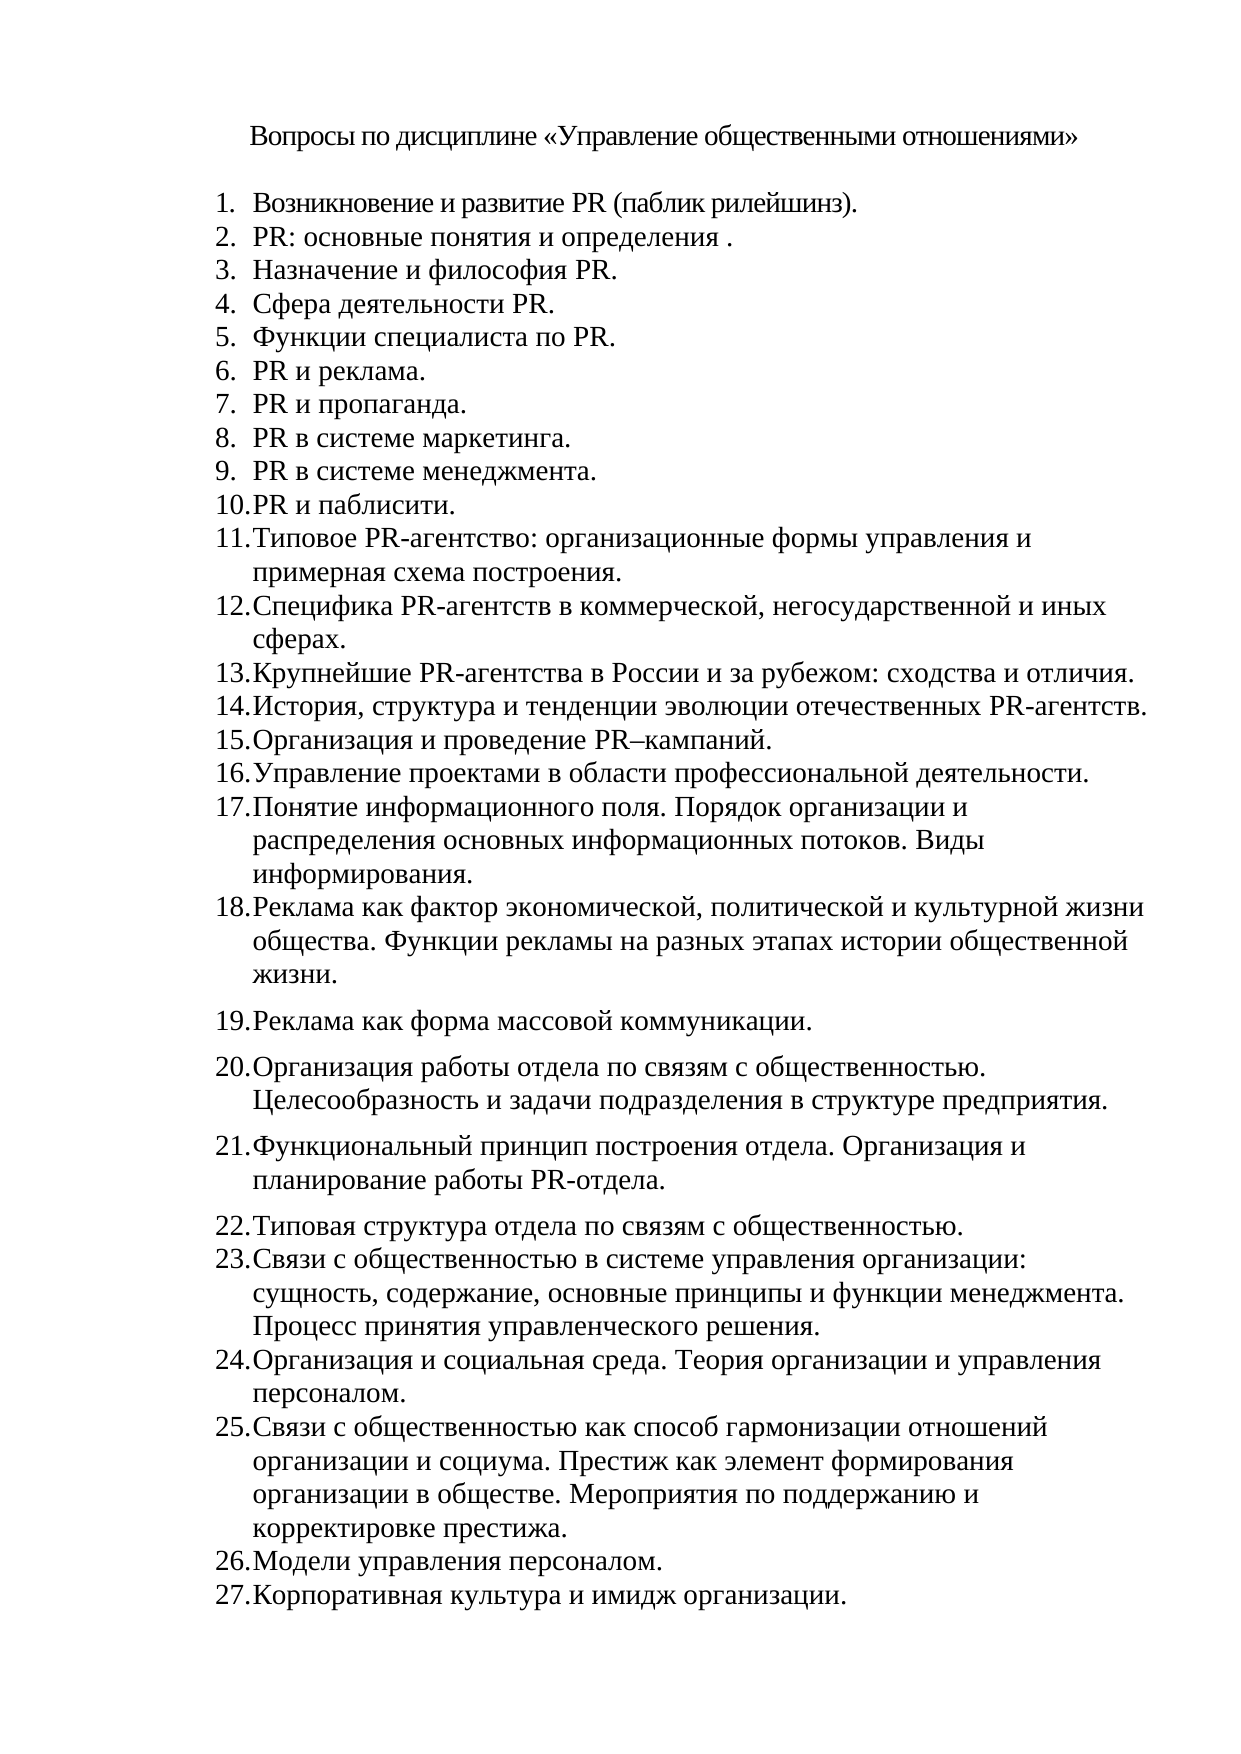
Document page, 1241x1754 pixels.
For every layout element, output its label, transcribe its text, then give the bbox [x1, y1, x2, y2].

list Организация и социальная среда. Теория организации и управления персоналом. [215, 1342, 1152, 1409]
list Корпоративная культура и имидж организации. [215, 1577, 1152, 1610]
list PR: основные понятия и определения . [215, 219, 1152, 252]
list Реклама как форма массовой коммуникации. [215, 1003, 1152, 1036]
list Специфика PR-агентств в коммерческой, негосударственной и иных сферах. [215, 588, 1152, 655]
list Связи с общественностью как способ гармонизации отношений организации и социума. Престиж как элемент формирования организации в обществе. Мероприятия по поддержанию и корректировке престижа. [215, 1409, 1152, 1543]
list PR и паблисити. [215, 487, 1152, 521]
list Функциональный принцип построения отдела. Организация и планирование работы PR-отдела. [215, 1128, 1152, 1195]
list PR в системе маркетинга. [215, 420, 1152, 453]
list Назначение и философия PR. [215, 252, 1152, 286]
list Типовая структура отдела по связям с общественностью. [215, 1208, 1152, 1241]
list История, структура и тенденции эволюции отечественных PR-агентств. [215, 688, 1152, 722]
list PR и реклама. [215, 353, 1152, 386]
list Организация работы отдела по связям с общественностью. Целесообразность и задачи подразделения в структуре предприятия. [215, 1049, 1152, 1116]
list Модели управления персоналом. [215, 1543, 1152, 1577]
list Типовое PR-агентство: организационные формы управления и примерная схема построения. [215, 521, 1152, 588]
list Связи с общественностью в системе управления организации: сущность, содержание, основные принципы и функции менеджмента. Процесс принятия управленческого решения. [215, 1241, 1152, 1342]
list PR и пропаганда. [215, 386, 1152, 420]
text Вопросы по дисциплине «Управление общественными отношениями» [177, 118, 1152, 152]
list Сфера деятельности PR. [215, 286, 1152, 319]
list Возникновение и развитие PR (паблик рилейшинз). [215, 185, 1152, 219]
list PR в системе менеджмента. [215, 453, 1152, 487]
list Крупнейшие PR-агентства в России и за рубежом: сходства и отличия. [215, 655, 1152, 688]
list Управление проектами в области профессиональной деятельности. [215, 755, 1152, 789]
list Функции специалиста по PR. [215, 319, 1152, 353]
list Реклама как фактор экономической, политической и культурной жизни общества. Функции рекламы на разных этапах истории общественной жизни. [215, 889, 1152, 990]
list Понятие информационного поля. Порядок организации и распределения основных информационных потоков. Виды информирования. [215, 789, 1152, 889]
list Организация и проведение PR–кампаний. [215, 722, 1152, 755]
